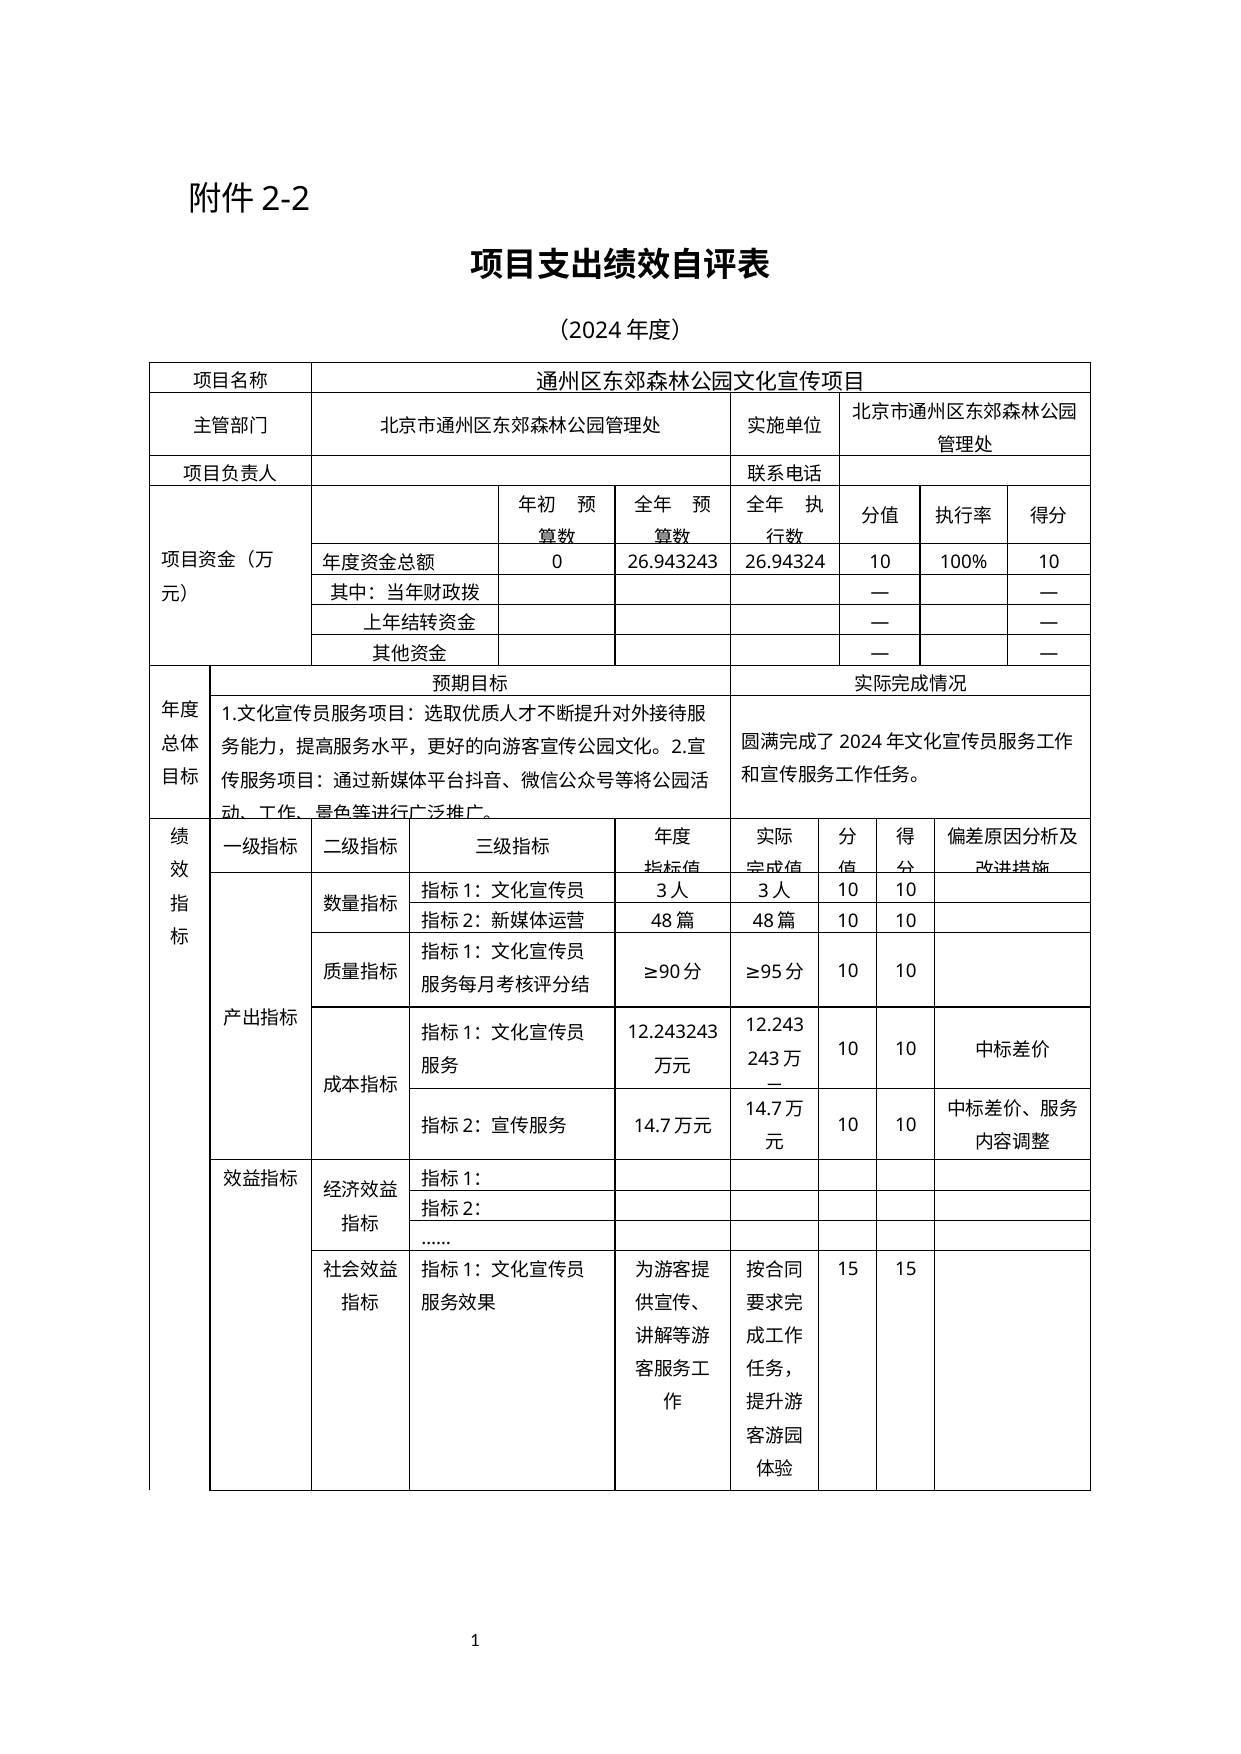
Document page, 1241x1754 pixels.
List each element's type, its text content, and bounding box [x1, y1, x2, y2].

table_cell [819, 1160, 876, 1189]
table_cell [616, 1191, 730, 1220]
table_cell 指标1：文化宣传员服务 [410, 873, 614, 902]
table_cell 偏差原因分析及改进措施 [935, 819, 1090, 872]
table_cell 指标2：新媒体运营 [410, 903, 614, 932]
text 附件2-2 [188, 162, 1052, 229]
table_cell 北京市通州区东郊森林公园管理处 [312, 393, 730, 455]
table_cell 中标差价、服务内容调整 [935, 1089, 1090, 1159]
table_cell 全年 预算数 [616, 486, 730, 543]
table_cell 14.7万元 [616, 1089, 730, 1159]
table_cell 48篇 [616, 903, 730, 932]
table_cell 10 [819, 933, 876, 1006]
table_cell 中标差价 [935, 1008, 1090, 1088]
table_cell 10 [877, 933, 934, 1006]
table_cell （2024年度） [150, 295, 1090, 362]
table_cell 100% [921, 544, 1007, 574]
table_cell [840, 456, 1090, 485]
table_cell 社会效益 指标 [312, 1251, 409, 1490]
table_cell 指标1：文化宣传员服务 [410, 1008, 614, 1088]
table_cell [935, 1251, 1090, 1490]
table_cell 0 [499, 544, 614, 574]
table_cell 经济效益 指标 [312, 1160, 409, 1250]
table_cell 分值 [840, 486, 919, 543]
table_cell [935, 1160, 1090, 1189]
table_cell [921, 635, 1007, 664]
table_cell 48篇 [731, 903, 818, 932]
table_cell [731, 1191, 818, 1220]
table_cell 10 [877, 903, 934, 932]
table_cell [731, 1160, 818, 1189]
table_cell 得分 [877, 819, 934, 872]
table_cell 全年 执行数 [731, 486, 839, 543]
table_cell 15 [877, 1251, 934, 1490]
table_cell [819, 1191, 876, 1220]
table_cell [731, 575, 839, 604]
table_cell [877, 1221, 934, 1250]
table_cell 项目名称 [150, 363, 311, 392]
table_cell 指标2： [410, 1191, 614, 1220]
table_cell 其中：当年财政拨款 [312, 575, 498, 604]
table_cell [935, 903, 1090, 932]
table_cell — [1008, 605, 1090, 634]
table_cell [731, 605, 839, 634]
table_cell 指标1：文化宣传员服务每月考核评分结果 [410, 933, 614, 1006]
table_cell ≥95分 [731, 933, 818, 1006]
table_cell 年度总体目标 [150, 666, 209, 818]
table_cell ≥90分 [616, 933, 730, 1006]
table_cell 3人 [731, 873, 818, 902]
table_cell 联系电话 [731, 456, 839, 485]
table_cell 10 [877, 1008, 934, 1088]
table_cell [616, 605, 730, 634]
table_cell [499, 575, 614, 604]
table_cell 26.943243 [616, 544, 730, 574]
table_cell 实施单位 [731, 393, 839, 455]
table_cell 实际完成情况 [731, 666, 1090, 695]
table_cell [935, 933, 1090, 1006]
table_cell 其他资金 [312, 635, 498, 664]
table_cell 绩 效 指 标 [150, 819, 209, 1490]
table_cell 数量指标 [312, 873, 409, 932]
table_cell 执行率 [921, 486, 1007, 543]
table_cell 二级指标 [312, 819, 409, 872]
table_cell [616, 1160, 730, 1189]
table_cell 10 [1008, 544, 1090, 574]
table_cell 指标1： [410, 1160, 614, 1189]
table_cell 预期目标 [211, 666, 730, 695]
table_cell 三级指标 [410, 819, 614, 872]
table_cell 项目资金（万元） [150, 486, 311, 664]
table_cell 10 [840, 544, 919, 574]
table_cell [616, 1221, 730, 1250]
table_cell 1.文化宣传员服务项目：选取优质人才不断提升对外接待服务能力，提高服务水平，更好的向游客宣传公园文化。2.宣传服务项目：通过新媒体平台抖音、微信公众号等将公园活动、工作、景色等进行广泛推广。 [211, 696, 730, 818]
table_cell 效益指标 [211, 1160, 311, 1490]
table_cell 分值 [819, 819, 876, 872]
table_cell 上年结转资金 [312, 605, 498, 634]
table_cell …… [410, 1221, 614, 1250]
table_cell 26.943243 [731, 544, 839, 574]
table_cell 年度 指标值 [616, 819, 730, 872]
table_cell 指标1：文化宣传员服务效果 [410, 1251, 614, 1490]
table_cell — [1008, 635, 1090, 664]
table_cell 质量指标 [312, 933, 409, 1006]
table_cell [819, 1221, 876, 1250]
table_cell [499, 605, 614, 634]
table_cell 成本指标 [312, 1008, 409, 1159]
table_cell [935, 873, 1090, 902]
table_cell [935, 1191, 1090, 1220]
table_cell — [840, 635, 919, 664]
table_cell 10 [819, 873, 876, 902]
table_cell [877, 1191, 934, 1220]
table_cell [921, 605, 1007, 634]
table_cell [731, 635, 839, 664]
table_cell 12.243243万元 [616, 1008, 730, 1088]
table_cell 年初 预算数 [499, 486, 614, 543]
table_cell 主管部门 [150, 393, 311, 455]
table_cell 10 [819, 1008, 876, 1088]
table_cell 一级指标 [211, 819, 311, 872]
table_cell 15 [819, 1251, 876, 1490]
table_cell 按合同要求完成工作任务，提升游客游园体验 [731, 1251, 818, 1490]
table_cell 得分 [1008, 486, 1090, 543]
table_cell 3人 [616, 873, 730, 902]
table_cell 圆满完成了2024年文化宣传员服务工作和宣传服务工作任务。 [731, 696, 1090, 818]
table_cell 产出指标 [211, 873, 311, 1159]
table_cell 14.7万元 [731, 1089, 818, 1159]
table_cell 12.243243万元 [731, 1008, 818, 1088]
table_cell 10 [877, 1089, 934, 1159]
table_cell [312, 486, 498, 543]
table_cell [731, 1221, 818, 1250]
table_cell 为游客提供宣传、讲解等游客服务工作 [616, 1251, 730, 1490]
table_cell [616, 635, 730, 664]
table_cell 通州区东郊森林公园文化宣传项目 [312, 363, 1090, 392]
table_cell 指标2：宣传服务 [410, 1089, 614, 1159]
table_cell [312, 456, 730, 485]
table_cell 实际 完成值 [731, 819, 818, 872]
table_cell [499, 635, 614, 664]
table_cell [616, 575, 730, 604]
table_cell 项目负责人 [150, 456, 311, 485]
table_header 项目支出绩效自评表 [150, 229, 1090, 295]
table_cell — [840, 575, 919, 604]
table_cell 年度资金总额 [312, 544, 498, 574]
table_cell 北京市通州区东郊森林公园管理处 [840, 393, 1090, 455]
table_cell [921, 575, 1007, 604]
table_cell — [840, 605, 919, 634]
table_cell [877, 1160, 934, 1189]
table_cell [935, 1221, 1090, 1250]
table_cell — [1008, 575, 1090, 604]
table_cell 10 [877, 873, 934, 902]
table_cell 10 [819, 903, 876, 932]
table_cell 10 [819, 1089, 876, 1159]
